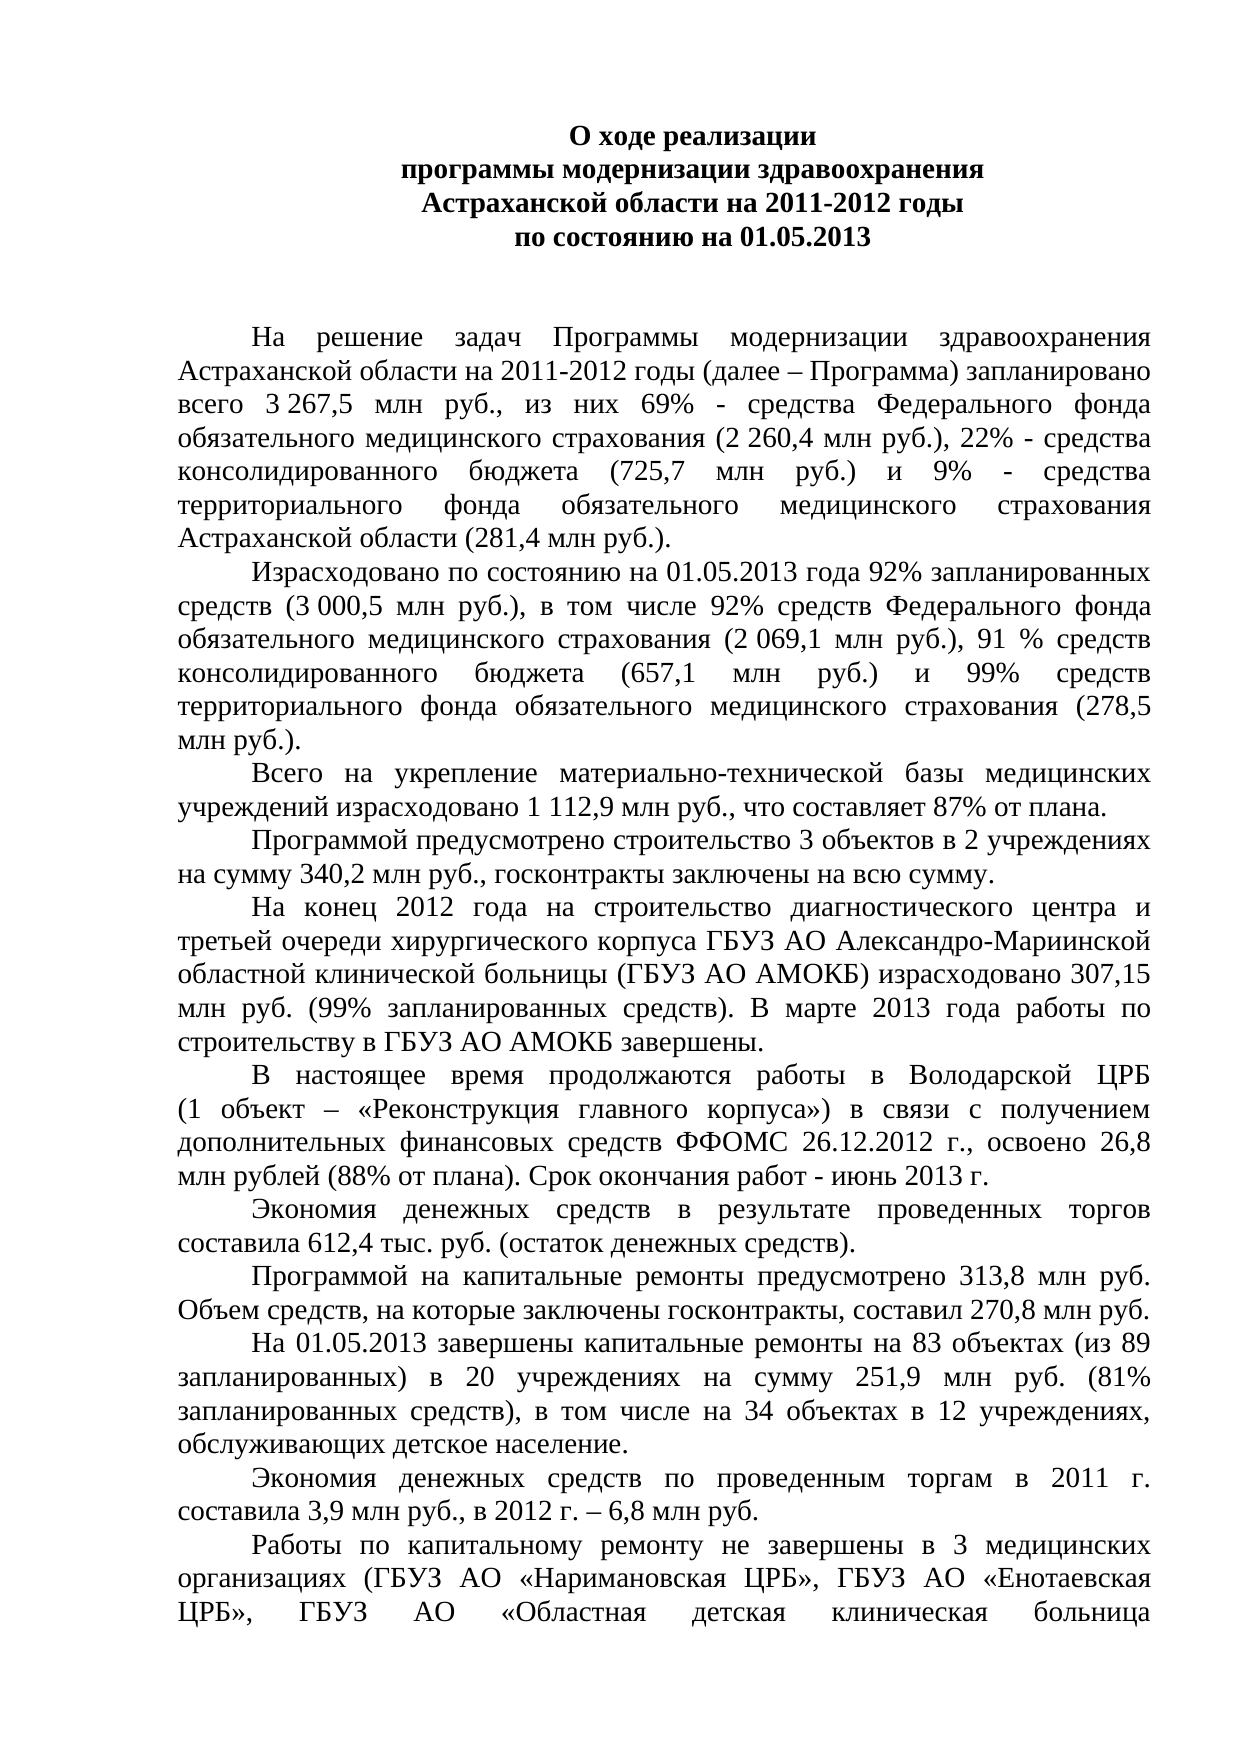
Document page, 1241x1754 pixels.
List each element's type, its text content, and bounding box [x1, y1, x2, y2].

text по состоянию на 01.05.2013 [177, 219, 1152, 252]
text программы модернизации здравоохранения [177, 152, 1152, 185]
text На решение задач Программы модернизации здравоохранения Астраханской области на 2011-2012 годы (далее – Программа) запланировано всего 3 267,5 млн руб., из них 69% - средства Федерального фонда обязательного медицинского страхования (2 260,4 млн руб.), 22% - средства консолидированного бюджета (725,7 млн руб.) и 9% - средства территориального фонда обязательного медицинского страхования Астраханской области (281,4 млн руб.). [177, 319, 1152, 554]
text Программой на капитальные ремонты предусмотрено 313,8 млн руб. Объем средств, на которые заключены госконтракты, составил 270,8 млн руб. [177, 1258, 1152, 1326]
text Астраханской области на 2011-2012 годы [177, 185, 1152, 219]
text На конец 2012 года на строительство диагностического центра и третьей очереди хирургического корпуса ГБУЗ АО Александро-Мариинской областной клинической больницы (ГБУЗ АО АМОКБ) израсходовано 307,15 млн руб. (99% запланированных средств). В марте 2013 года работы по строительству в ГБУЗ АО АМОКБ завершены. [177, 889, 1152, 1057]
text Всего на укрепление материально-технической базы медицинских учреждений израсходовано 1 112,9 млн руб., что составляет 87% от плана. [177, 755, 1152, 822]
text На 01.05.2013 завершены капитальные ремонты на 83 объектах (из 89 запланированных) в 20 учреждениях на сумму 251,9 млн руб. (81% запланированных средств), в том числе на 34 объектах в 12 учреждениях, обслуживающих детское население. [177, 1326, 1152, 1460]
text Экономия денежных средств в результате проведенных торгов составила 612,4 тыс. руб. (остаток денежных средств). [177, 1191, 1152, 1258]
text Программой предусмотрено строительство 3 объектов в 2 учреждениях на сумму 340,2 млн руб., госконтракты заключены на всю сумму. [177, 822, 1152, 889]
text О ходе реализации [177, 118, 1152, 152]
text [177, 1527, 1152, 1627]
text Израсходовано по состоянию на 01.05.2013 года 92% запланированных средств (3 000,5 млн руб.), в том числе 92% средств Федерального фонда обязательного медицинского страхования (2 069,1 млн руб.), 91 % средств консолидированного бюджета (657,1 млн руб.) и 99% средств территориального фонда обязательного медицинского страхования (278,5 млн руб.). [177, 554, 1152, 755]
text Экономия денежных средств по проведенным торгам в . составила 3,9 млн руб., в . – 6,8 млн руб. [177, 1460, 1152, 1527]
text В настоящее время продолжаются работы в Володарской ЦРБ (1 объект – «Реконструкция главного корпуса») в связи с получением дополнительных финансовых средств ФФОМС 26.12.2012 г., освоено 26,8 млн рублей (88% от плана). Срок окончания работ - июнь 2013 г. [177, 1057, 1152, 1191]
